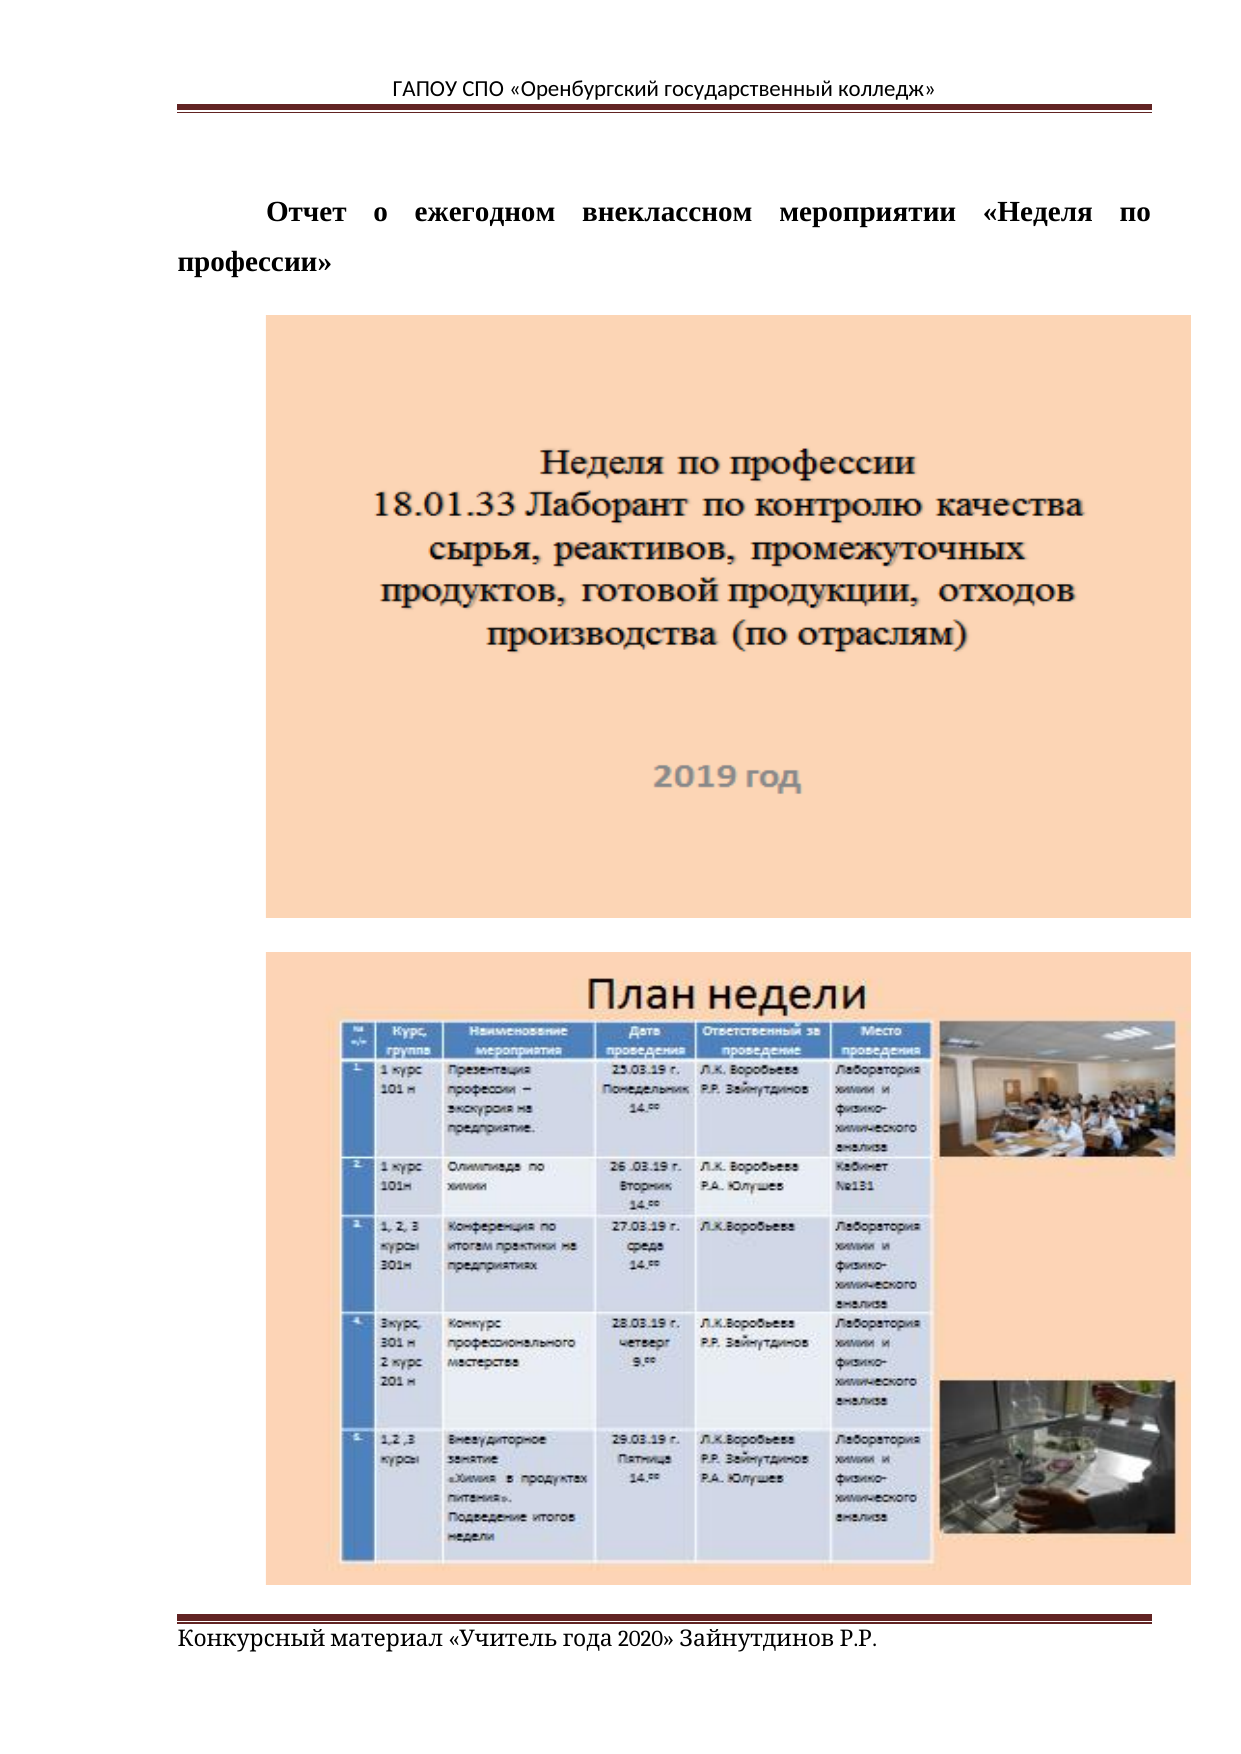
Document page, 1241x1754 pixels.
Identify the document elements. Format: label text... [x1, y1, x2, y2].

picture [265, 952, 1191, 1585]
text Отчет о ежегодном внеклассном мероприятии «Неделя по профессии» [177, 194, 1152, 278]
picture [265, 315, 1191, 918]
